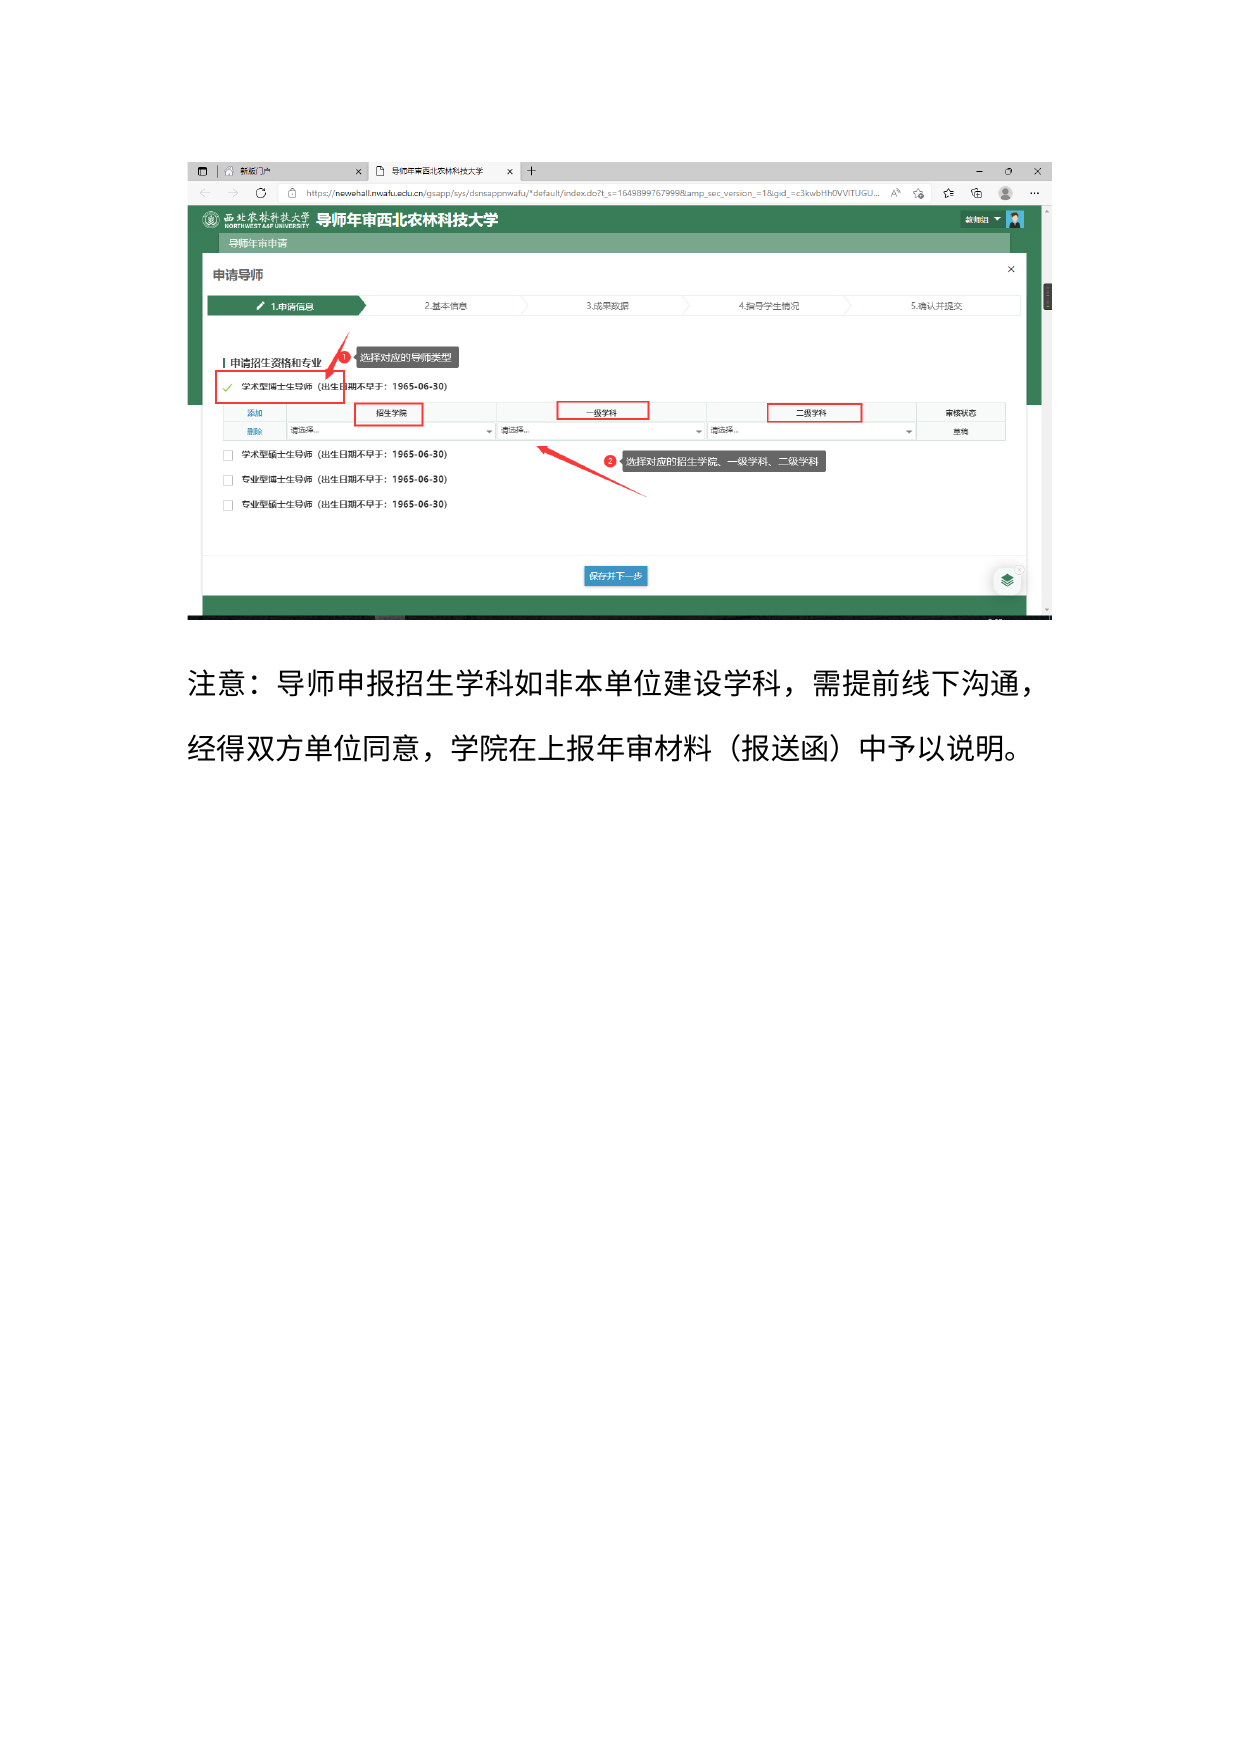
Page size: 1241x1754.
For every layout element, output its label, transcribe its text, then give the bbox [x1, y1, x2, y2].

picture [187, 162, 1052, 620]
text 注意：导师申报招生学科如非本单位建设学科，需提前线下沟通，经得双方单位同意，学院在上报年审材料（报送函）中予以说明。 [187, 649, 1053, 779]
